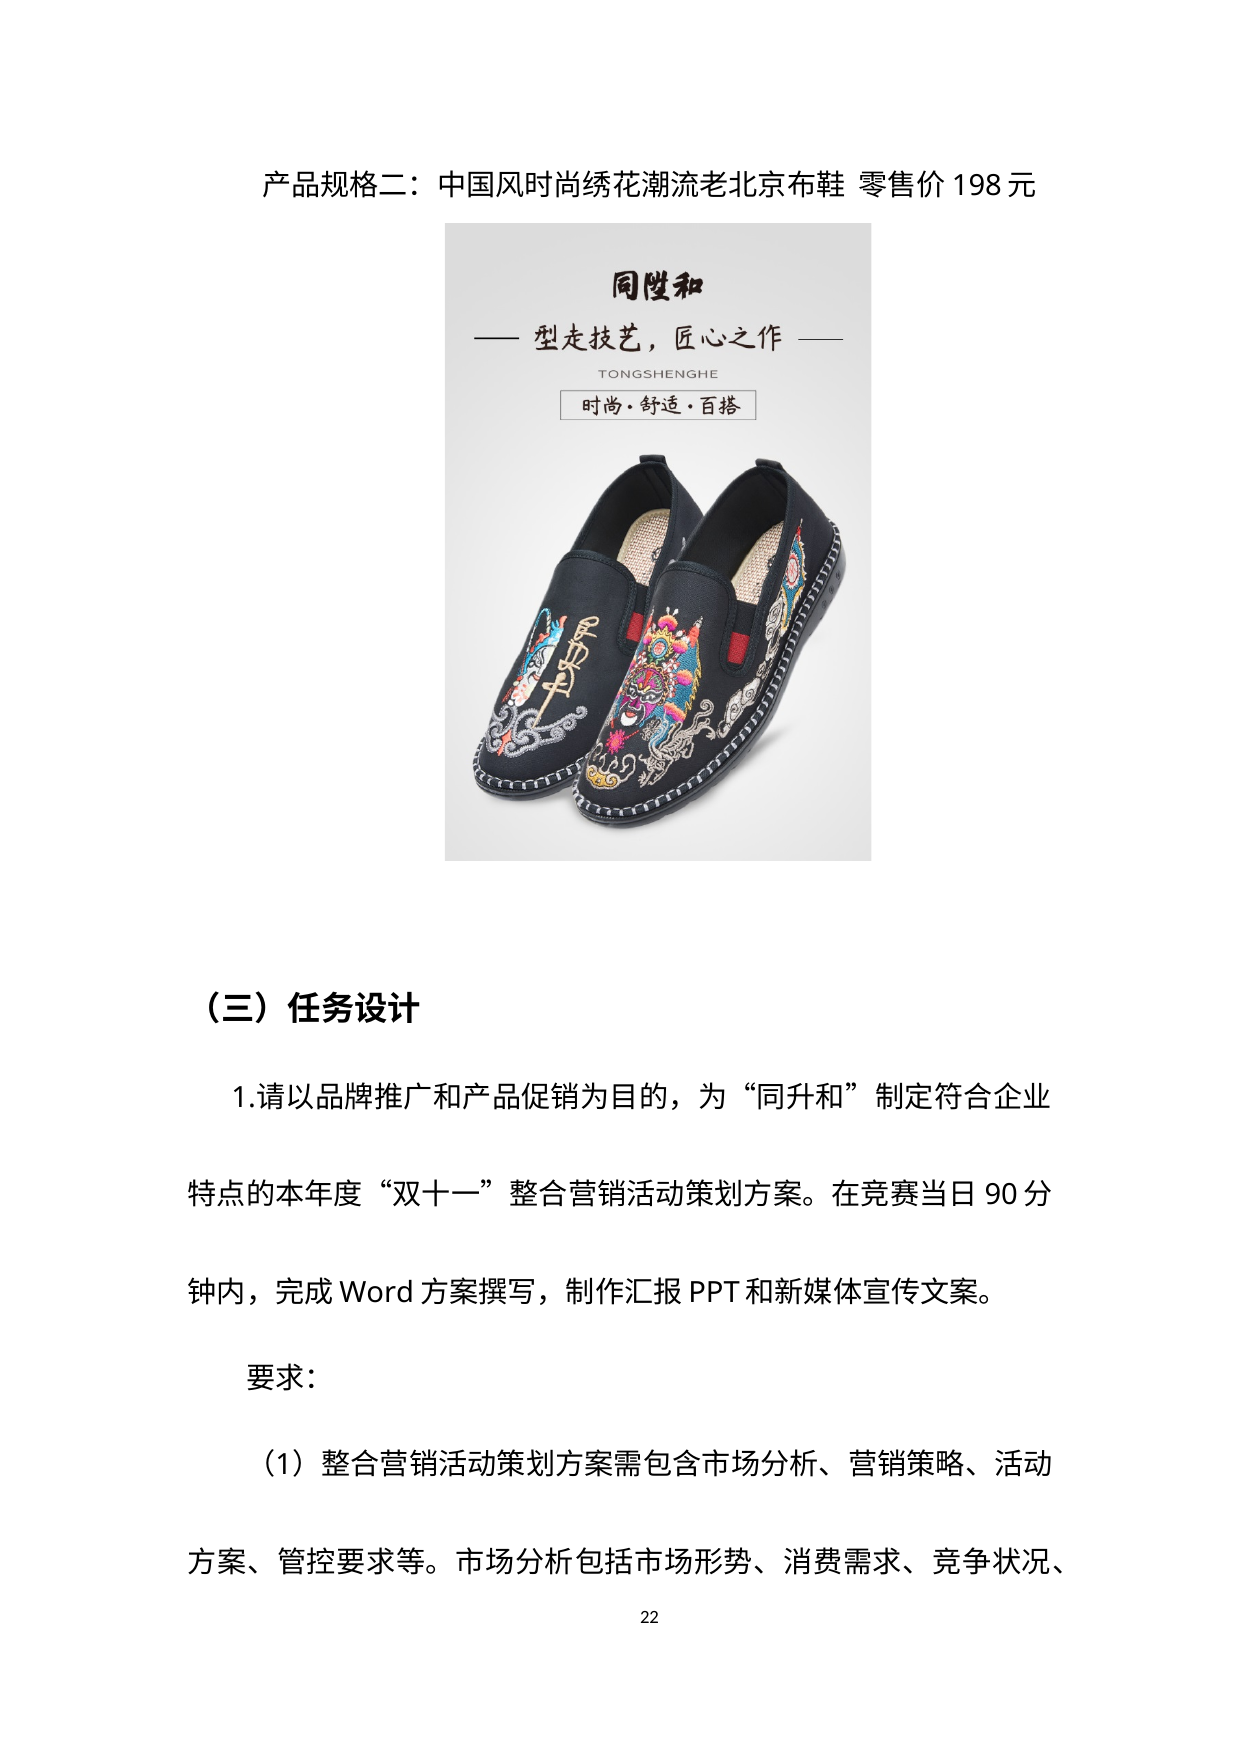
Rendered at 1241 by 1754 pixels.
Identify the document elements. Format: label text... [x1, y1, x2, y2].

text 产品规格二：中国风时尚绣花潮流老北京布鞋 零售价198元 [187, 162, 1053, 204]
text 要求： [187, 1343, 1053, 1408]
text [187, 1429, 1053, 1592]
text 1.请以品牌推广和产品促销为目的，为“同升和”制定符合企业特点的本年度“双十一”整合营销活动策划方案。在竞赛当日90分钟内，完成Word方案撰写，制作汇报PPT和新媒体宣传文案。 [187, 1062, 1053, 1322]
picture [444, 223, 872, 861]
